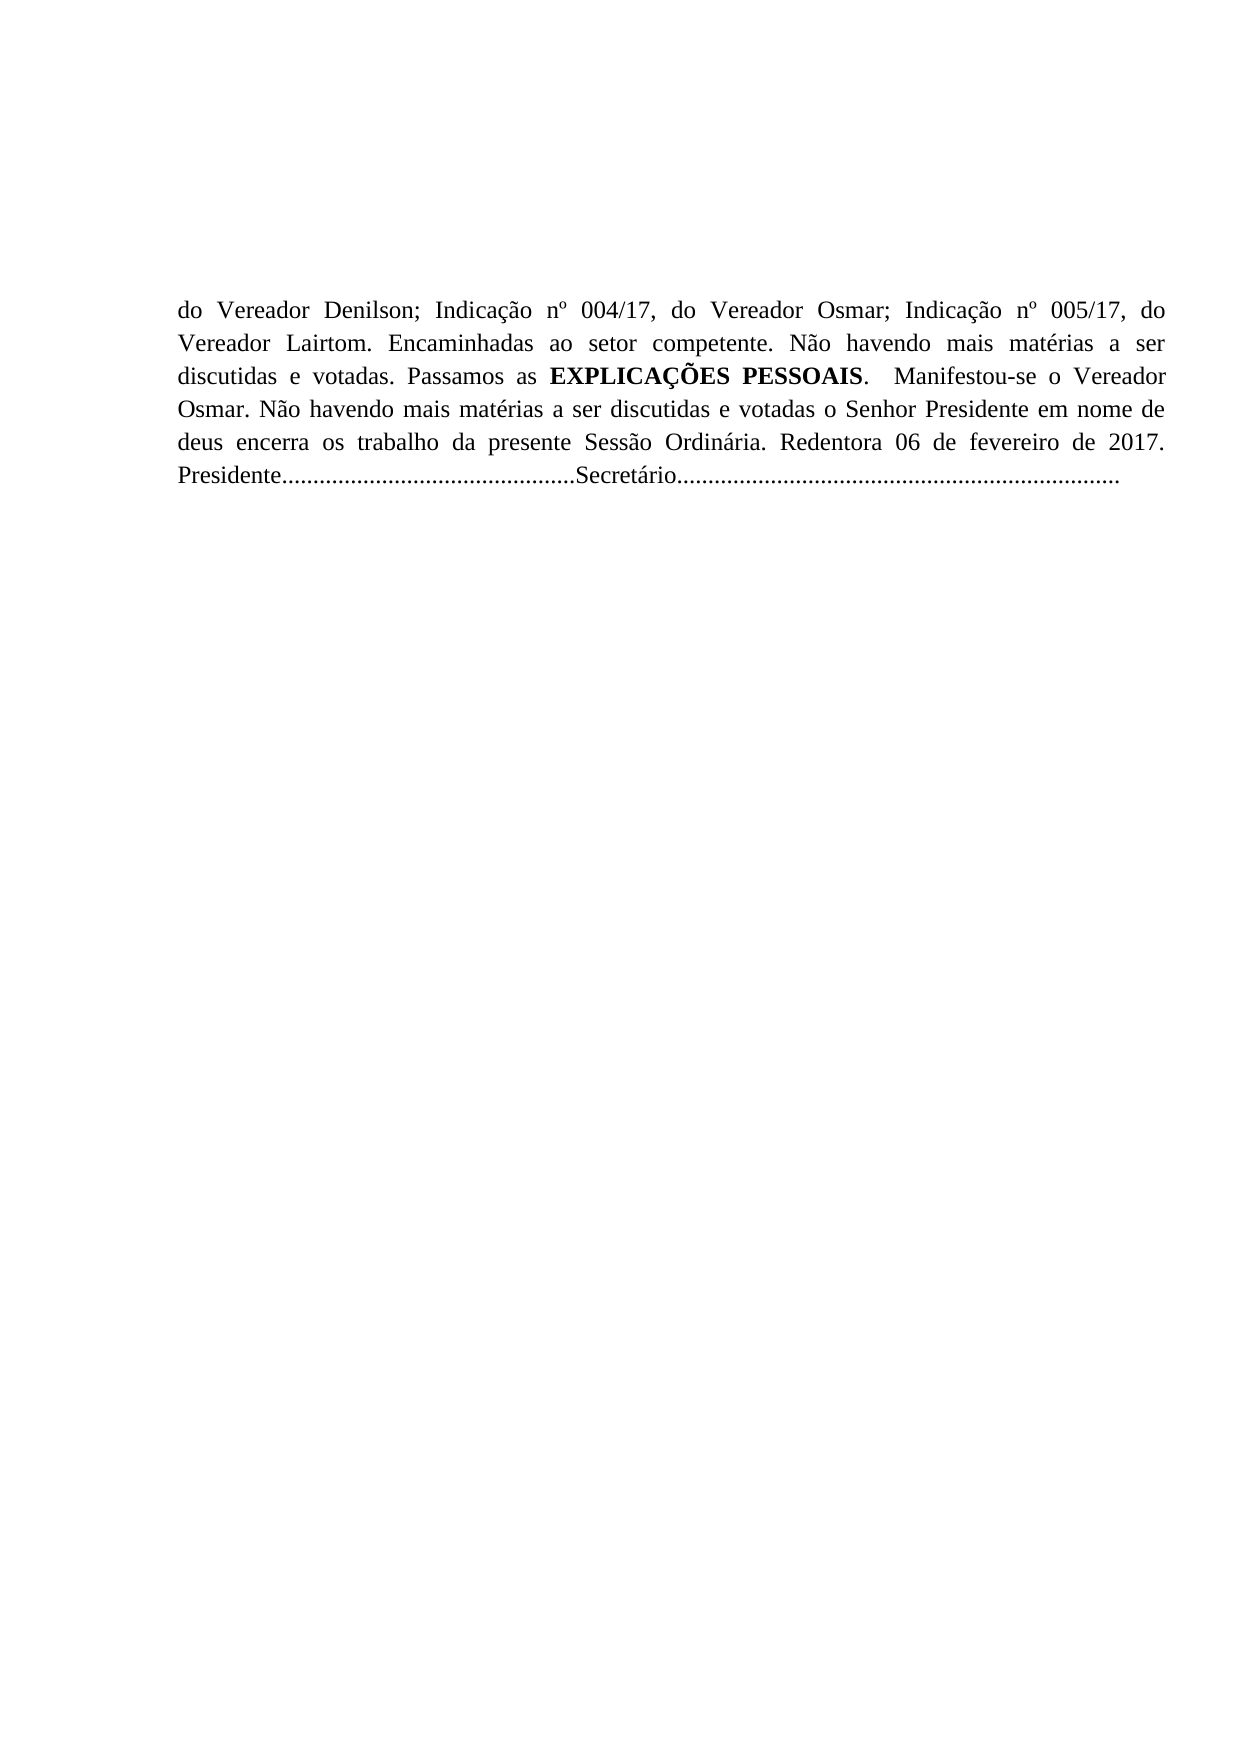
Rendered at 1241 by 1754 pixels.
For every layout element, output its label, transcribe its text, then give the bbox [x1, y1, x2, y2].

text do Vereador Denilson; Indicação nº 004/17, do Vereador Osmar; Indicação nº 005/17, do Vereador Lairtom. Encaminhadas ao setor competente. Não havendo mais matérias a ser discutidas e votadas. Passamos as EXPLICAÇÕES PESSOAIS. Manifestou-se o Vereador Osmar. Não havendo mais matérias a ser discutidas e votadas o Senhor Presidente em nome de deus encerra os trabalho da presente Sessão Ordinária. Redentora 06 de fevereiro de 2017. Presidente...............................................Secretário....................................................................... [177, 295, 1166, 489]
